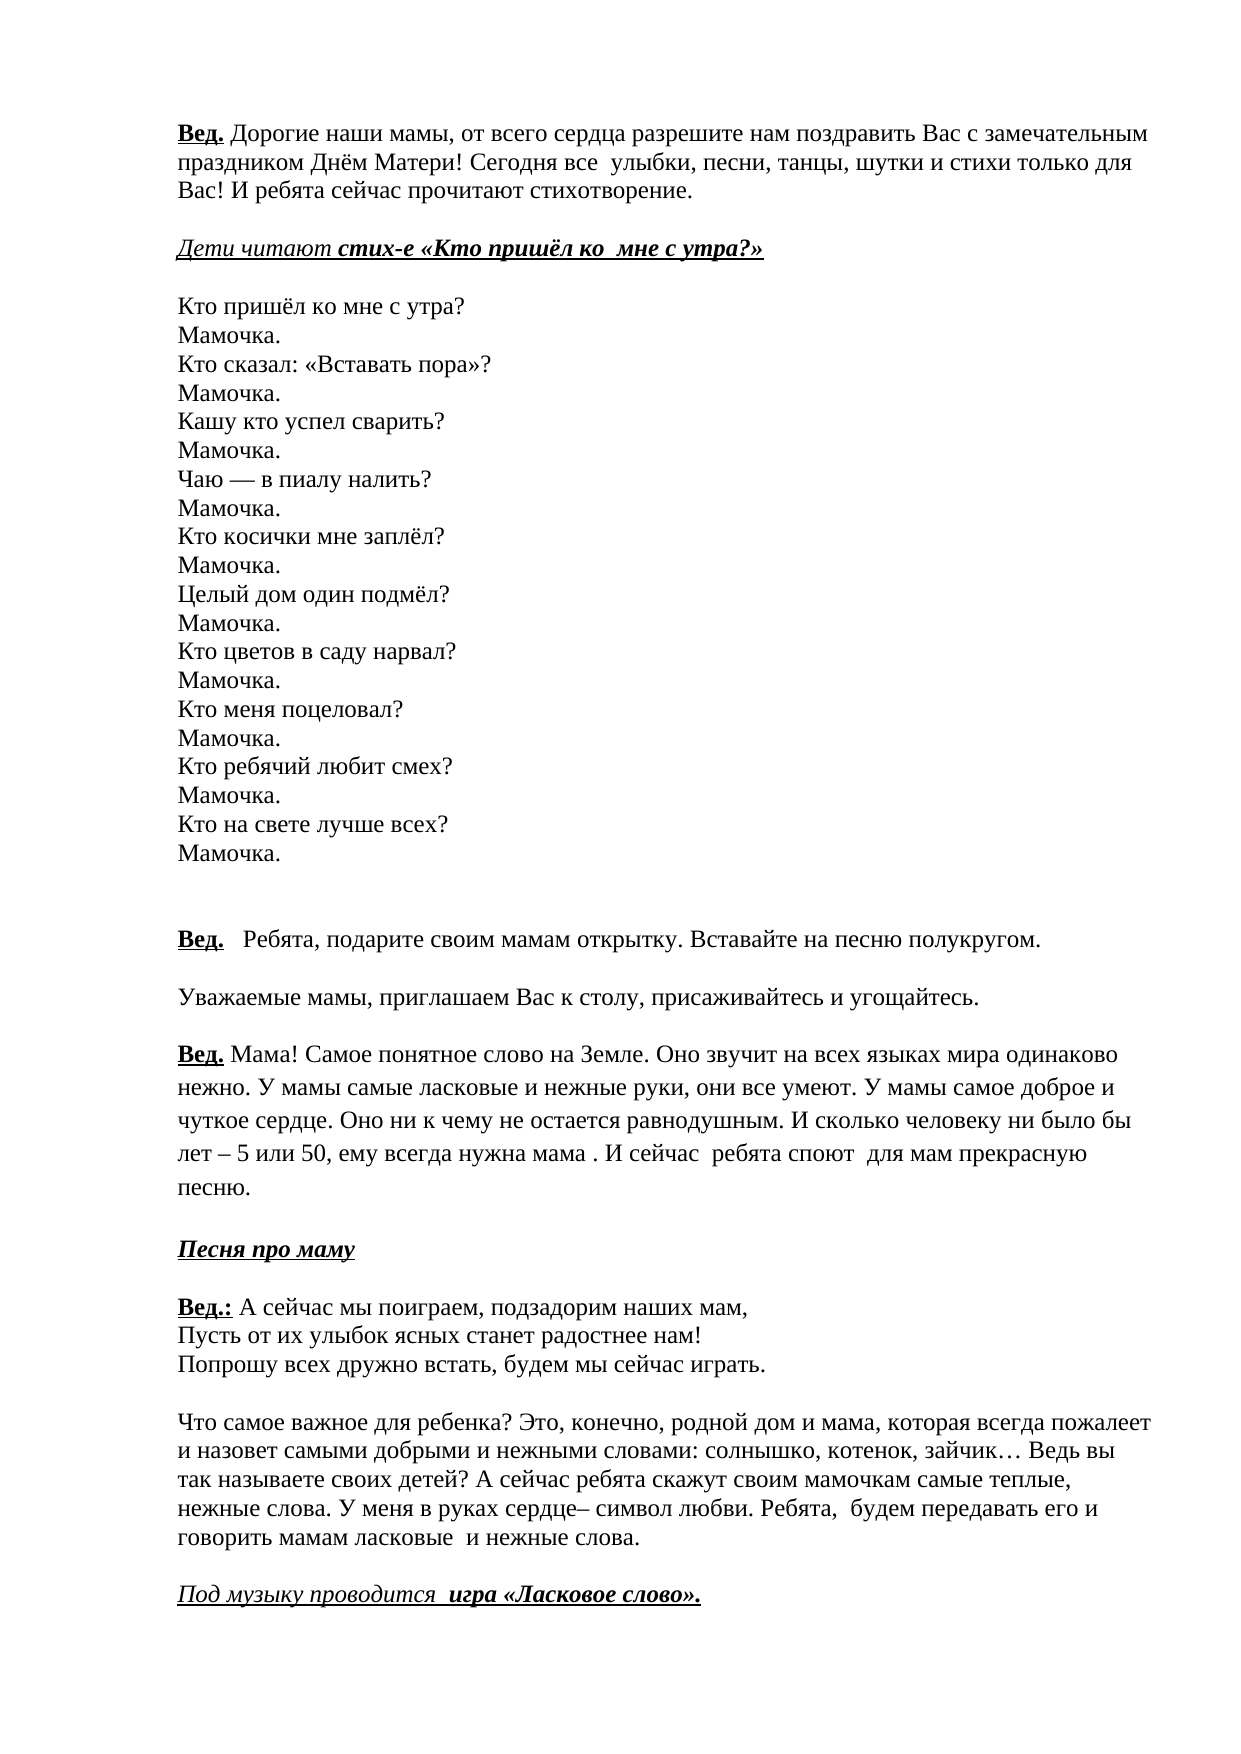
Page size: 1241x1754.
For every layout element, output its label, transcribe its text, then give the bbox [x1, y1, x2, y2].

text Вед.: А сейчас мы поиграем, подзадорим наших мам, [177, 1292, 1152, 1320]
text Под музыку проводится игра «Ласковое слово». [177, 1579, 1152, 1608]
text Уважаемые мамы, приглашаем Вас к столу, присаживайтесь и угощайтесь. [177, 982, 1152, 1010]
text Вед. Ребята, подарите своим мамам открытку. Вставайте на песню полукругом. [177, 924, 1152, 952]
text Песня про маму [177, 1234, 1152, 1262]
text Пусть от их улыбок ясных станет радостнее нам! [177, 1320, 1152, 1349]
text Дети читают стих-е «Кто пришёл ко мне с утра?» [177, 233, 1152, 262]
text Кто пришёл ко мне с утра? Мамочка. Кто сказал: «Вставать пора»? Мамочка. Кашу кто успел сварить? Мамочка. Чаю — в пиалу налить? Мамочка. Кто косички мне заплёл? Мамочка. Целый дом один подмёл? Мамочка. Кто цветов в саду нарвал? Мамочка. Кто меня поцеловал? Мамочка. Кто ребячий любит смех? Мамочка. Кто на свете лучше всех? Мамочка. [177, 291, 1152, 894]
text Вед. Дорогие наши мамы, от всего сердца разрешите нам поздравить Вас с замечательным праздником Днём Матери! Сегодня все улыбки, песни, танцы, шутки и стихи только для Вас! И ребята сейчас прочитают стихотворение. [177, 118, 1152, 204]
text Вед. Мама! Самое понятное слово на Земле. Оно звучит на всех языках мира одинаково нежно. У мамы самые ласковые и нежные руки, они все умеют. У мамы самое доброе и чуткое сердце. Оно ни к чему не остается равнодушным. И сколько человеку ни было бы лет – 5 или 50, ему всегда нужна мама . И сейчас ребята споют для мам прекрасную песню. [177, 1039, 1152, 1200]
text Что самое важное для ребенка? Это, конечно, родной дом и мама, которая всегда пожалеет и назовет самыми добрыми и нежными словами: солнышко, котенок, зайчик… Ведь вы так называете своих детей? А сейчас ребята скажут своим мамочкам самые теплые, нежные слова. У меня в руках сердце– символ любви. Ребята, будем передавать его и говорить мамам ласковые и нежные слова. [177, 1407, 1152, 1550]
text Попрошу всех дружно встать, будем мы сейчас играть. [177, 1349, 1152, 1378]
